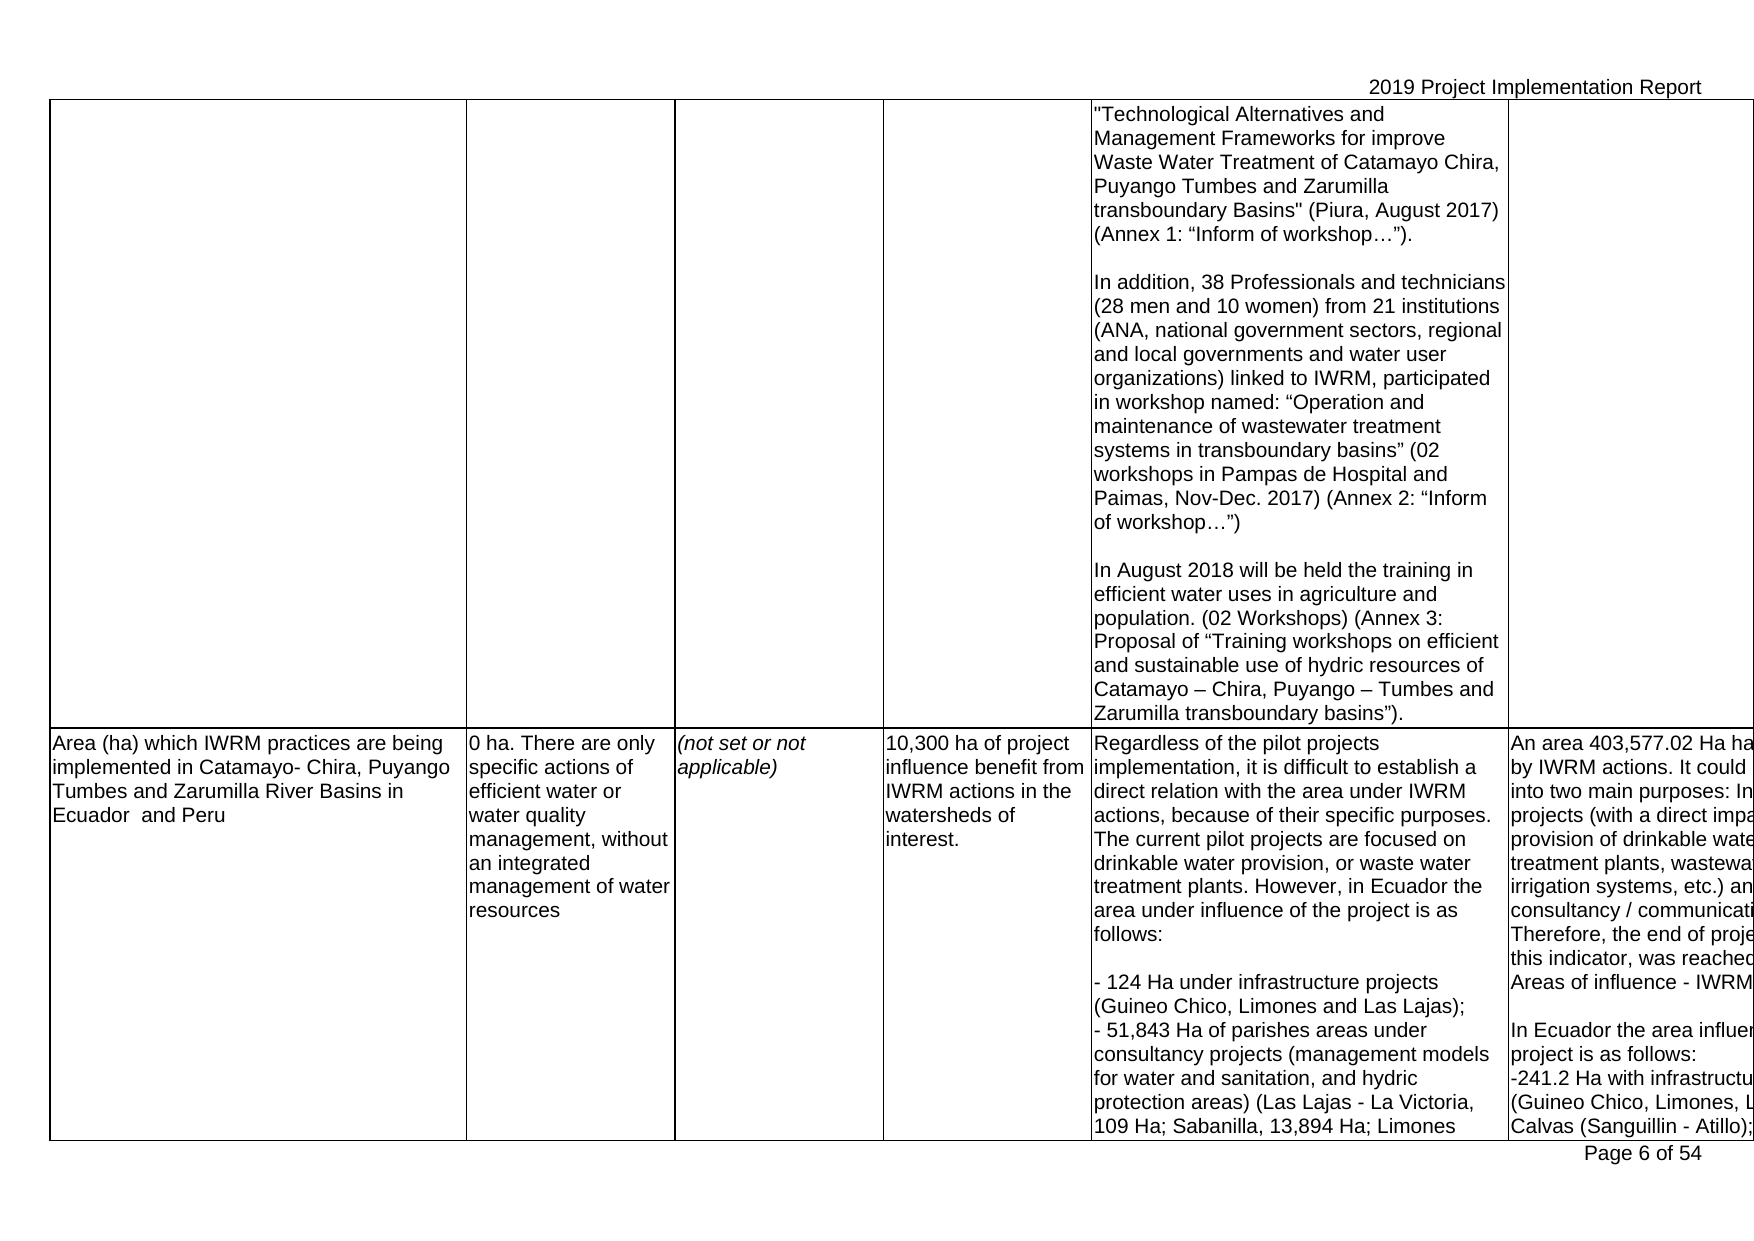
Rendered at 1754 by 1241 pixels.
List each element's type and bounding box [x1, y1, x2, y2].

table_cell [1509, 100, 1753, 727]
table_cell [884, 729, 1091, 1140]
table_cell [51, 100, 466, 727]
table_cell [1092, 100, 1508, 727]
table_cell [467, 729, 674, 1140]
table_cell [1092, 729, 1508, 1140]
table_cell [467, 100, 674, 727]
table_cell [1509, 729, 1753, 1140]
table_cell [676, 729, 883, 1140]
table_cell [51, 729, 466, 1140]
table_cell [676, 100, 883, 727]
table_cell [884, 100, 1091, 727]
